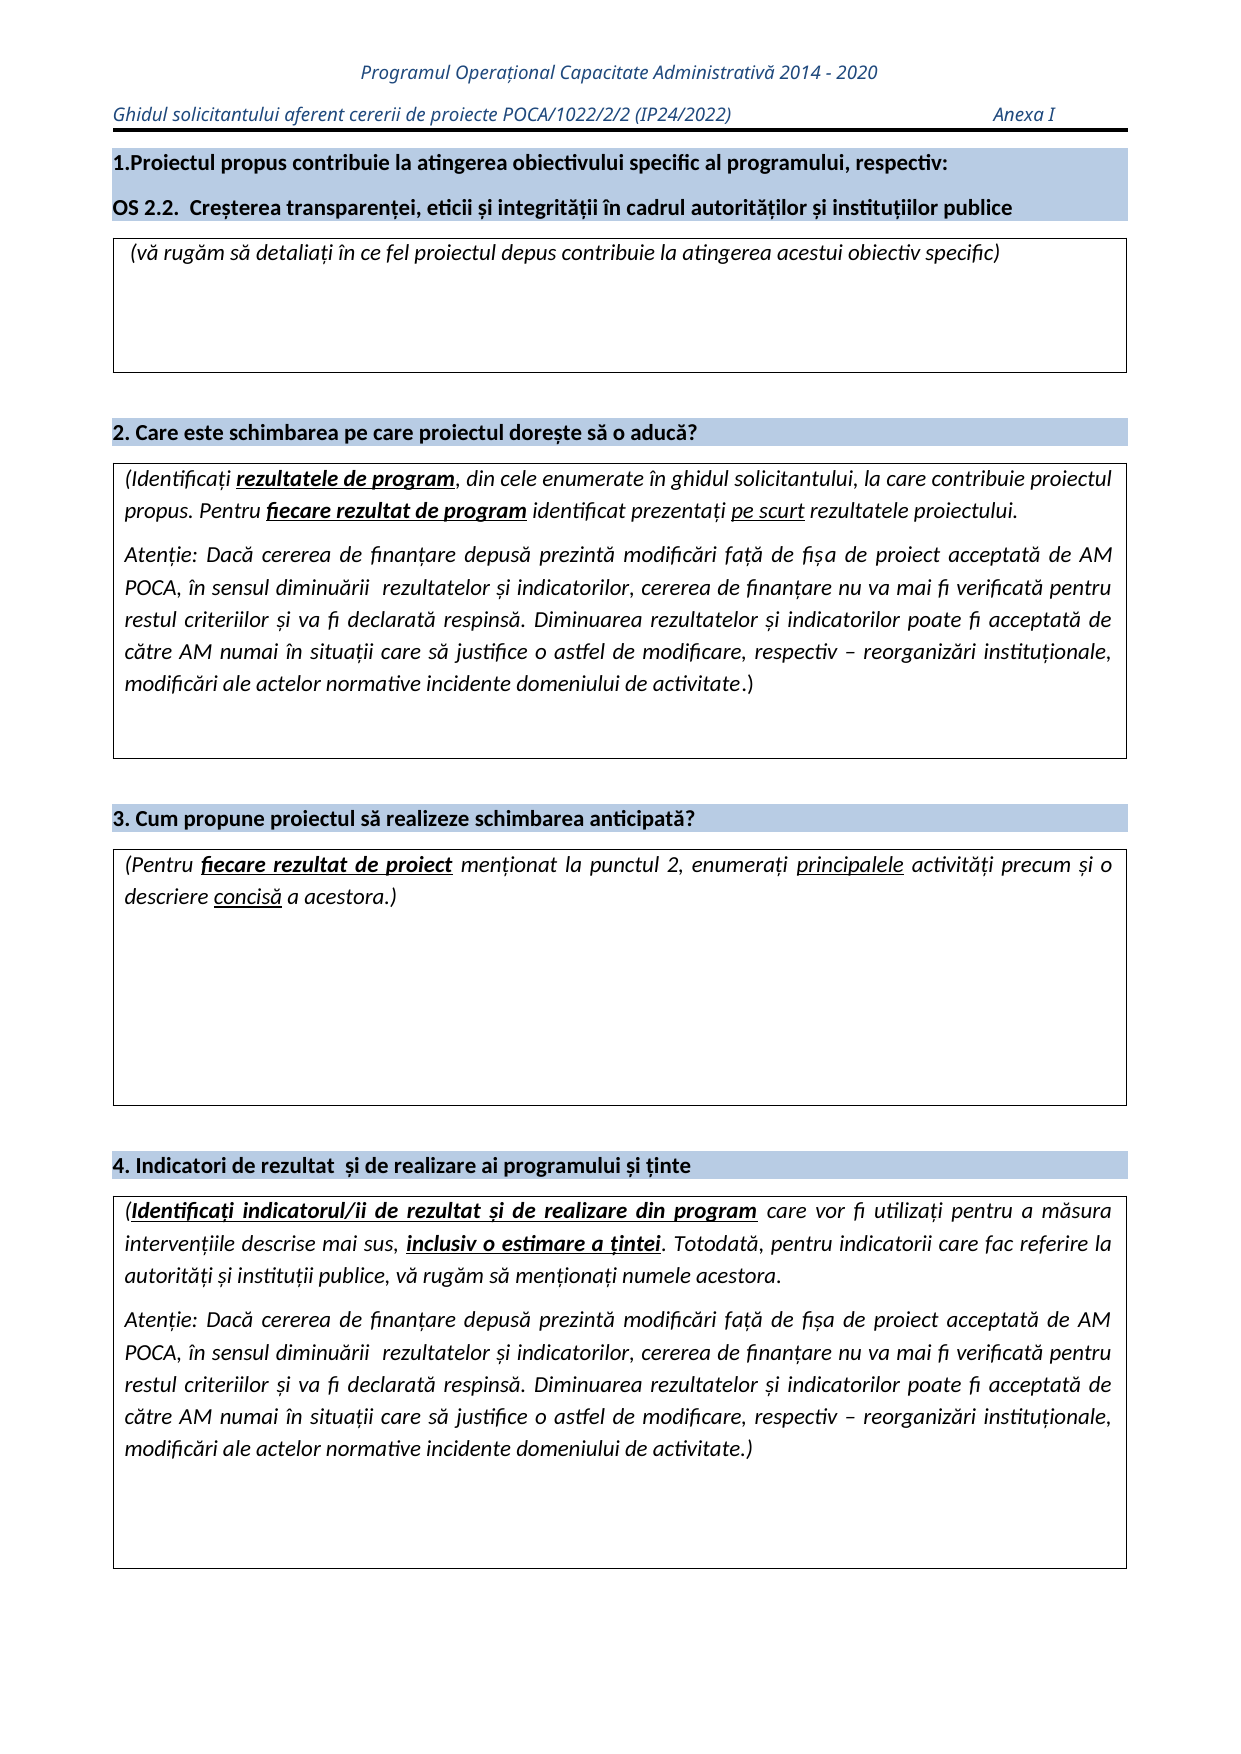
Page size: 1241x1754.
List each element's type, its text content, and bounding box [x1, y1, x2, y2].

text 3. Cum propune proiectul să realizeze schimbarea anticipată? [112, 804, 1128, 832]
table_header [114, 1197, 1126, 1568]
text OS 2.2. Creșterea transparenței, eticii și integrității în cadrul autorităților și instituțiilor publice [112, 193, 1128, 221]
text 2. Care este schimbarea pe care proiectul dorește să o aducă? [112, 418, 1128, 446]
table_header (Identificați rezultatele de program, din cele enumerate în ghidul solicitantului, la care contribuie proiectul propus. Pentru fiecare rezultat de program identificat prezentați pe scurt rezultatele proiectului. Atenție: Dacă cererea de finanțare depusă prezintă modificări față de fișa de proiect acceptată de AM POCA, în sensul diminuării rezultatelor și indicatorilor, cererea de finanțare nu va mai fi verificată pentru restul criteriilor și va fi declarată respinsă. Diminuarea rezultatelor și indicatorilor poate fi acceptată de către AM numai în situații care să justifice o astfel de modificare, respectiv – reorganizări instituționale, modificări ale actelor normative incidente domeniului de activitate.) [114, 464, 1126, 758]
table_header (Pentru fiecare rezultat de proiect menționat la punctul 2, enumerați principalele activități precum și o descriere concisă a acestora.) [114, 850, 1126, 1105]
text 4. Indicatori de rezultat și de realizare ai programului și ținte [112, 1151, 1128, 1179]
table_header (vă rugăm să detaliați în ce fel proiectul depus contribuie la atingerea acestui obiectiv specific) [114, 239, 1126, 372]
text 1.Proiectul propus contribuie la atingerea obiectivului specific al programului, respectiv: [112, 148, 1128, 176]
